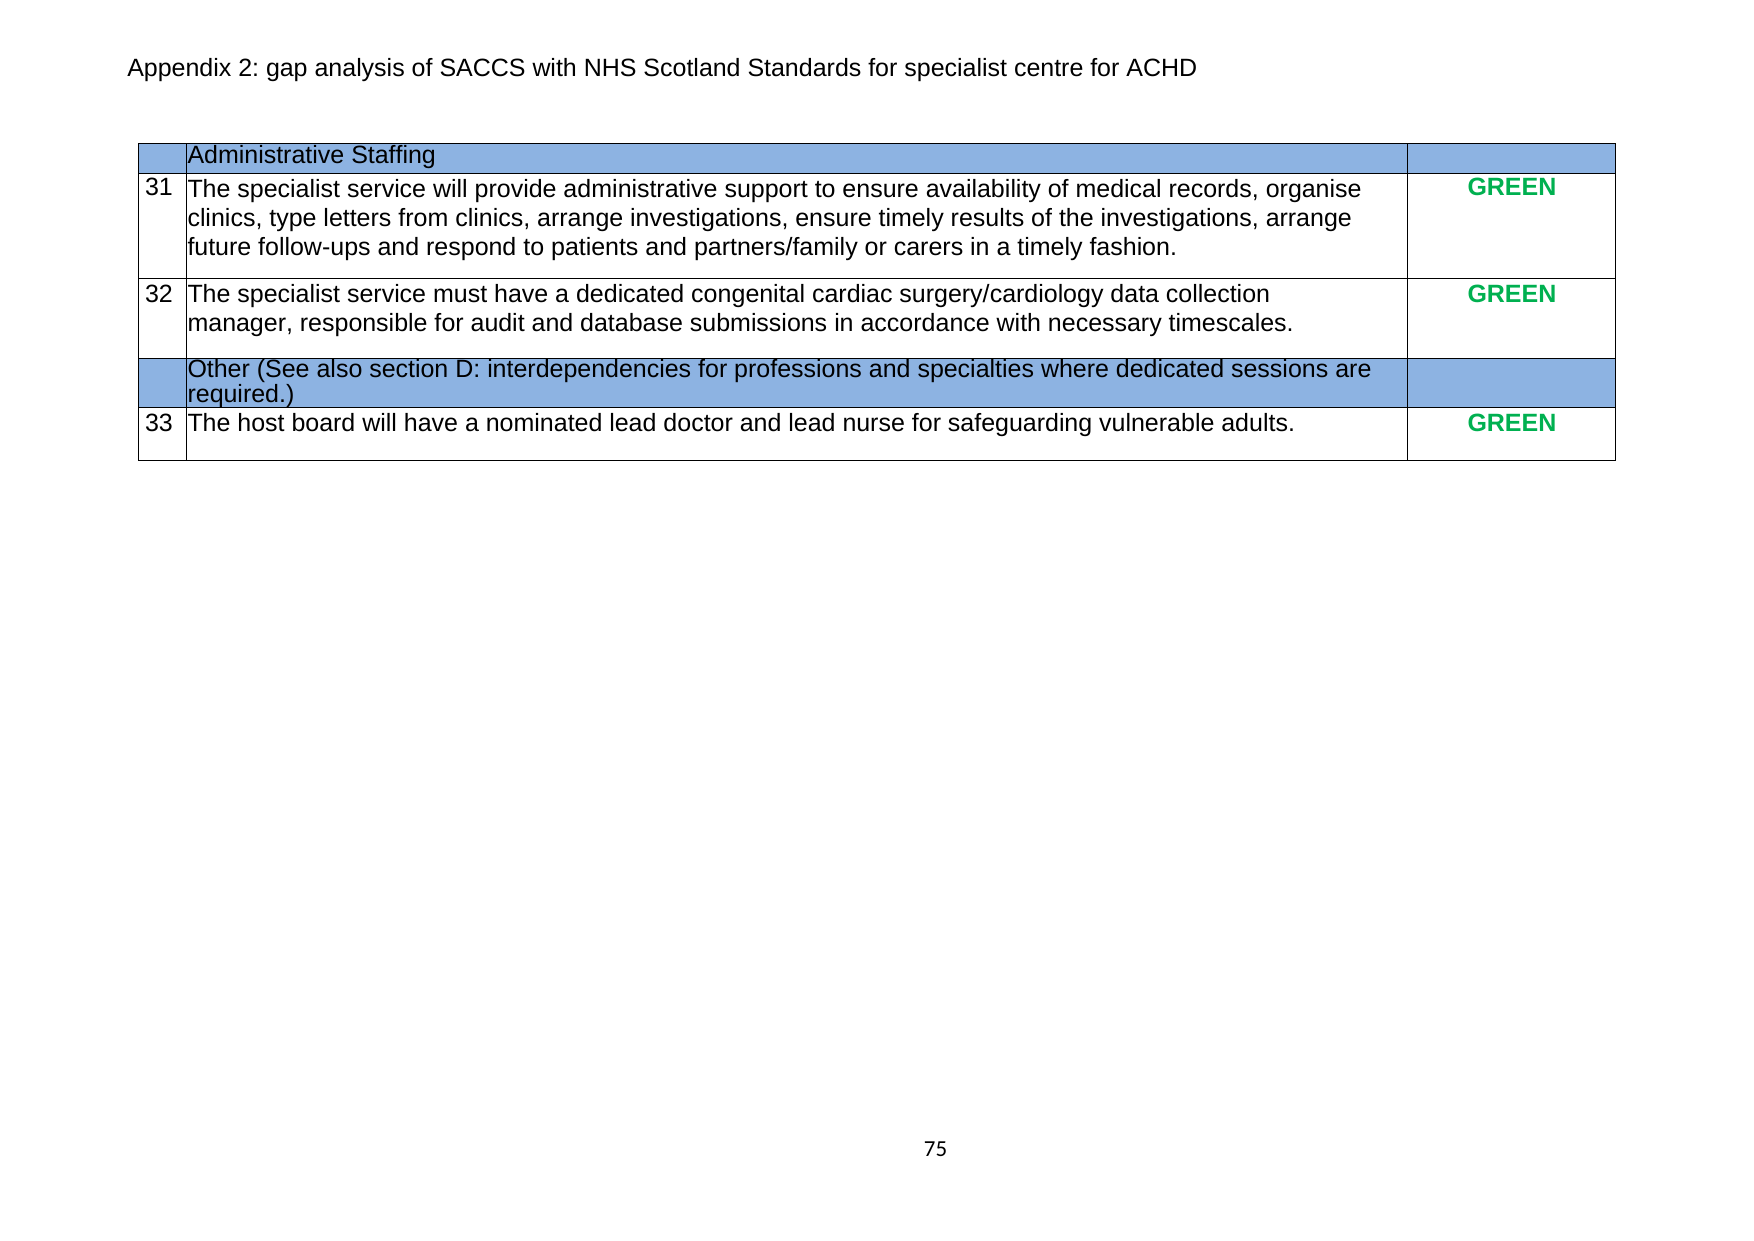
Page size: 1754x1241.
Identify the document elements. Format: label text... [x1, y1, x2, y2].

table_cell GREEN [1408, 174, 1615, 278]
table_cell The specialist service will provide administrative support to ensure availability of medical records, organise clinics, type letters from clinics, arrange investigations, ensure timely results of the investigations, arrange future follow-ups and respond to patients and partners/family or carers in a timely fashion. [187, 174, 1407, 278]
table_cell [1408, 359, 1615, 407]
table_cell 32 [139, 279, 186, 357]
table_header [1408, 144, 1615, 173]
table_cell The specialist service must have a dedicated congenital cardiac surgery/cardiology data collection manager, responsible for audit and database submissions in accordance with necessary timescales. [187, 279, 1407, 357]
table_cell GREEN [1408, 279, 1615, 357]
table_header Administrative Staffing [187, 144, 1407, 173]
table_cell GREEN [1408, 408, 1615, 459]
table_cell 33 [139, 408, 186, 459]
table_cell Other (See also section D: interdependencies for professions and specialties where dedicated sessions are required.) [187, 359, 1407, 407]
table_cell The host board will have a nominated lead doctor and lead nurse for safeguarding vulnerable adults. [187, 408, 1407, 459]
table_header [139, 144, 186, 173]
table_cell [139, 359, 186, 407]
table_cell 31 [139, 174, 186, 278]
